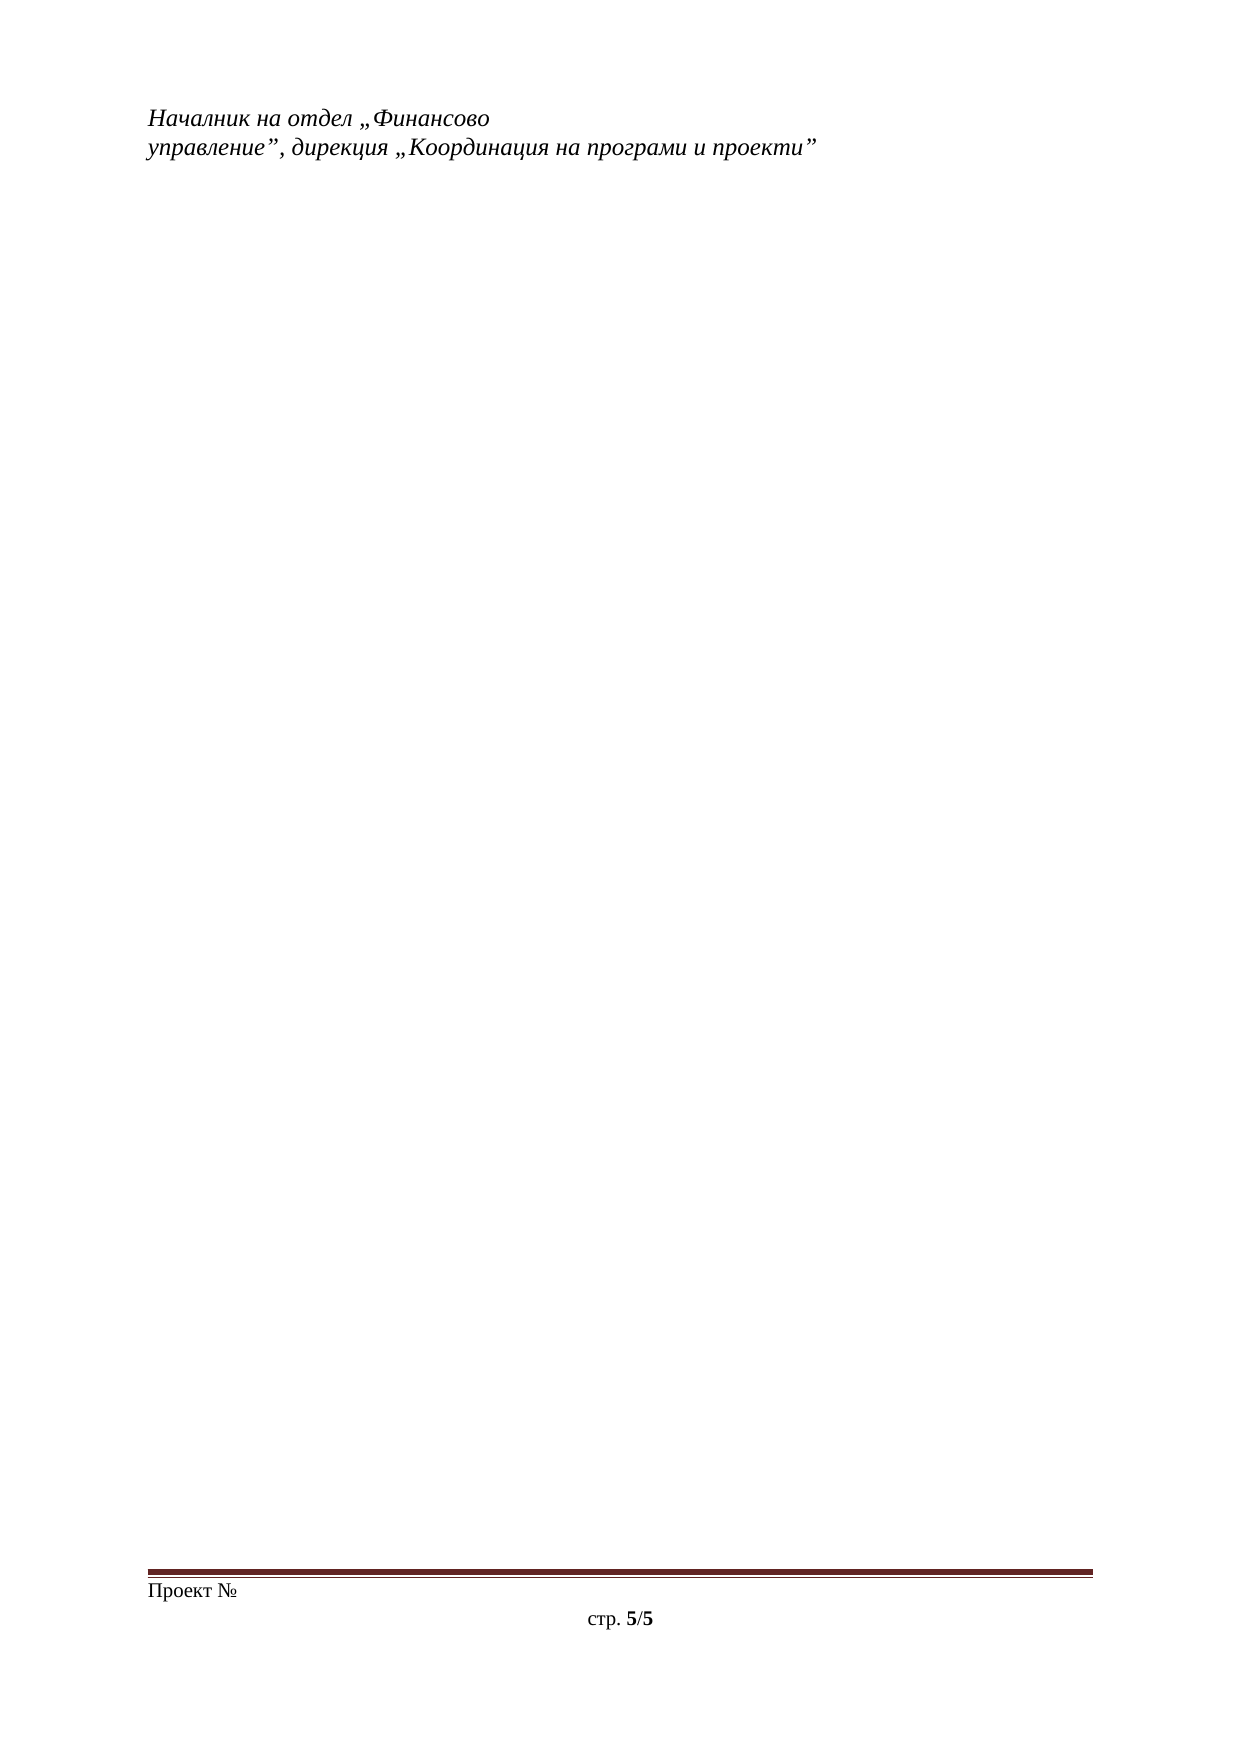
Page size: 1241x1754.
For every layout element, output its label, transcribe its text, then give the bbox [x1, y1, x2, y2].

text управление”, дирекция „Координация на програми и проекти” [148, 132, 1093, 161]
text Началник на отдел „Финансово [148, 103, 1093, 132]
